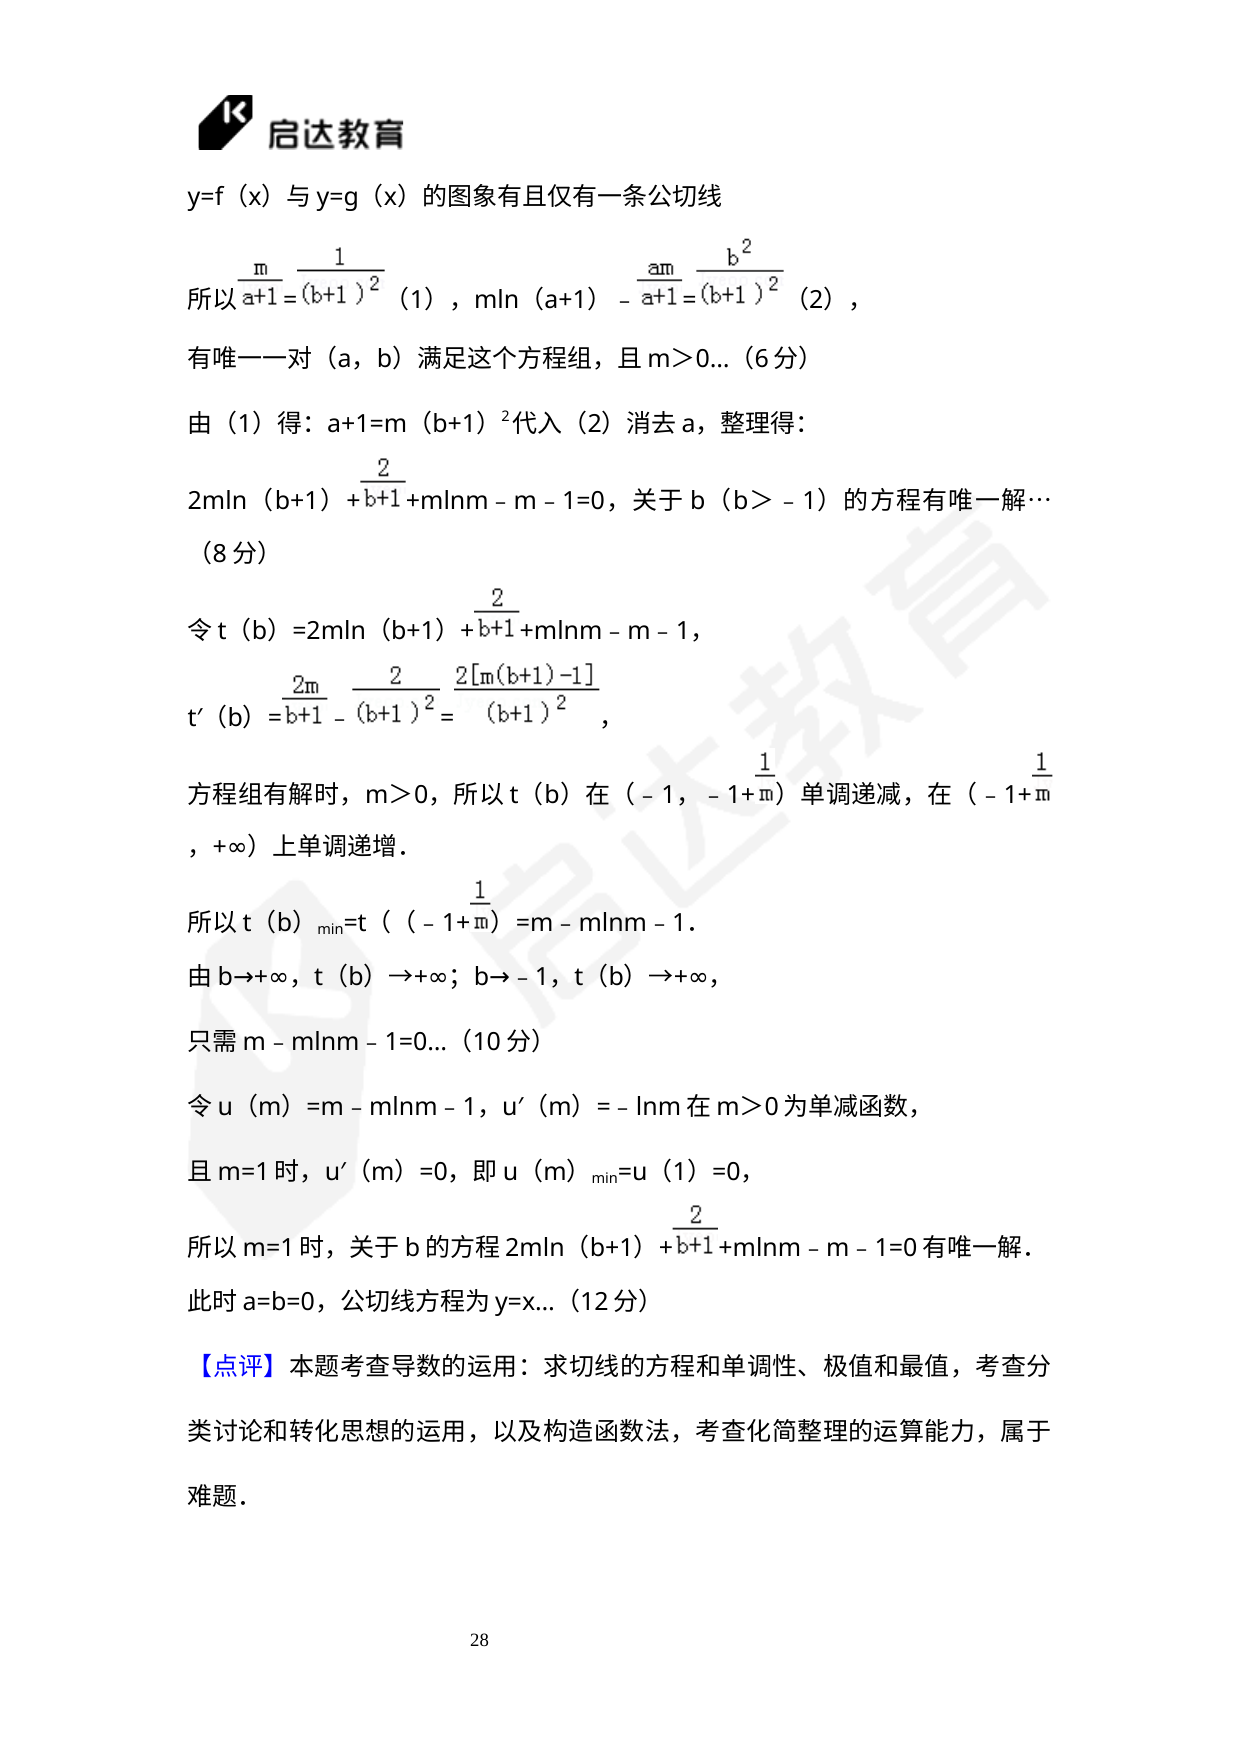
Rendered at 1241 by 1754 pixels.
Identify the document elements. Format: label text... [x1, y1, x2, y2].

picture [672, 1202, 718, 1257]
picture [198, 95, 404, 150]
text 有唯一一对（a，b）满足这个方程组，且m＞0…（6分） [187, 324, 1053, 389]
text t′（b）=﹣=， [187, 649, 1053, 747]
text 由（1）得：a+1=m（b+1）2代入（2）消去a，整理得： [187, 389, 1053, 454]
text 令u（m）=m﹣mlnm﹣1，u′（m）=﹣lnm在m＞0为单减函数， [187, 1072, 1053, 1137]
picture [282, 671, 328, 727]
picture [1032, 748, 1053, 804]
text 此时a=b=0，公切线方程为y=x…（12分） [187, 1267, 1053, 1332]
picture [474, 584, 520, 640]
text 所以t（b）min=t（（﹣1+）=m﹣mlnm﹣1． [187, 877, 1053, 942]
picture [360, 454, 406, 510]
picture [297, 243, 385, 308]
picture [352, 662, 440, 727]
text 由b→+∞，t（b）→+∞；b→﹣1，t（b）→+∞， [187, 942, 1053, 1007]
picture [636, 253, 683, 308]
picture [454, 662, 600, 727]
text 所以=（1），mln（a+1）﹣=（2）， [187, 227, 1053, 324]
text 方程组有解时，m＞0，所以t（b）在（﹣1，﹣1+）单调递减，在（﹣1+，+∞）上单调递增． [187, 747, 1053, 877]
text 【点评】本题考查导数的运用：求切线的方程和单调性、极值和最值，考查分类讨论和转化思想的运用，以及构造函数法，考查化简整理的运算能力，属于难题． [187, 1332, 1053, 1527]
picture [470, 877, 491, 932]
text 令t（b）=2mln（b+1）++mlnm﹣m﹣1， [187, 584, 1053, 649]
picture [755, 748, 776, 804]
text 且m=1时，u′（m）=0，即u（m）min=u（1）=0， [187, 1137, 1053, 1202]
picture [696, 236, 784, 308]
text 2mln（b+1）++mlnm﹣m﹣1=0，关于b（b＞﹣1）的方程有唯一解…（8分） [187, 454, 1053, 584]
text y=f（x）与y=g（x）的图象有且仅有一条公切线 [187, 162, 1053, 227]
text 所以m=1时，关于b的方程2mln（b+1）++mlnm﹣m﹣1=0有唯一解． [187, 1202, 1053, 1267]
picture [237, 253, 283, 308]
text 只需m﹣mlnm﹣1=0…（10分） [187, 1007, 1053, 1072]
